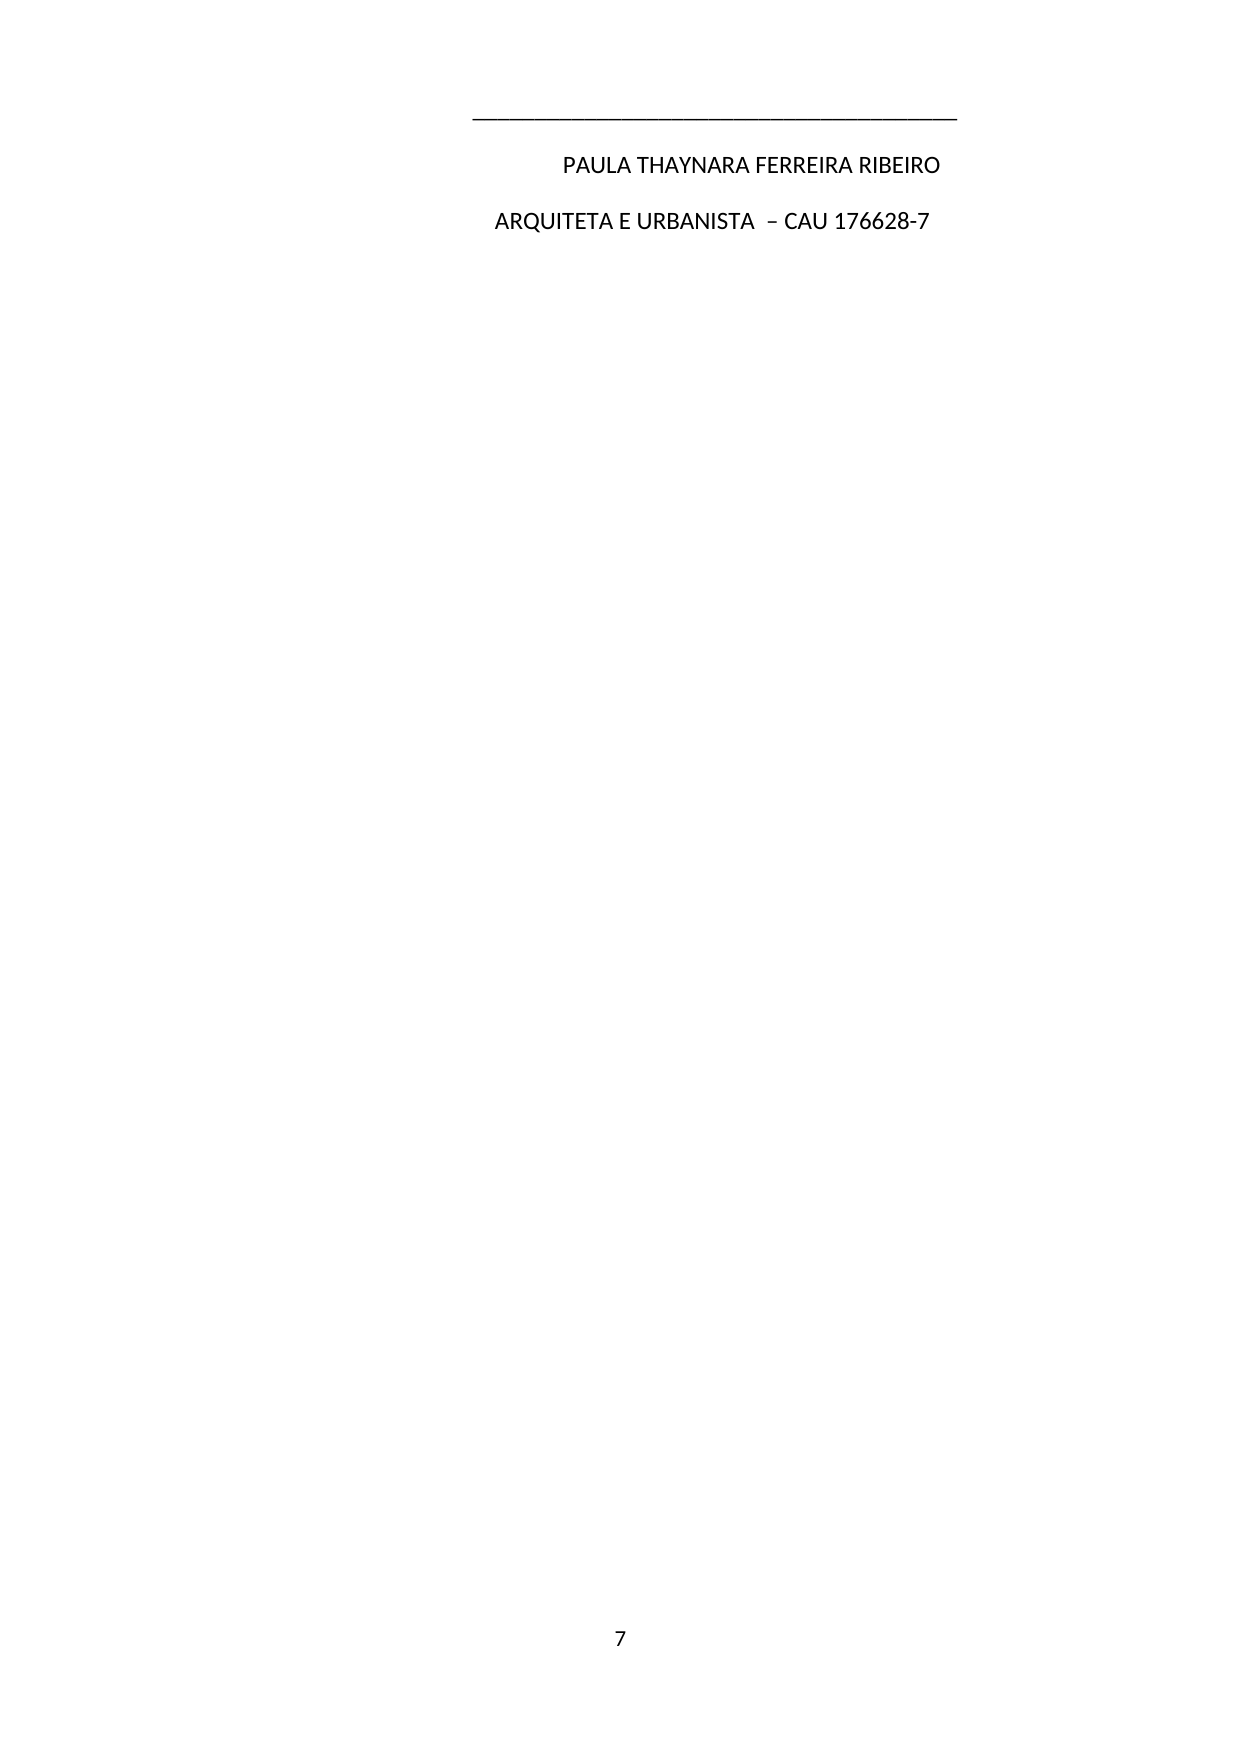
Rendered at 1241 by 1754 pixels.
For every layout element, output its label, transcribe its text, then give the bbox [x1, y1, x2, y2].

text _______________________________________ [398, 94, 1063, 124]
text PAULA THAYNARA FERREIRA RIBEIRO [398, 149, 1063, 180]
text ARQUITETA E URBANISTA – CAU 176628-7 [398, 205, 1063, 236]
